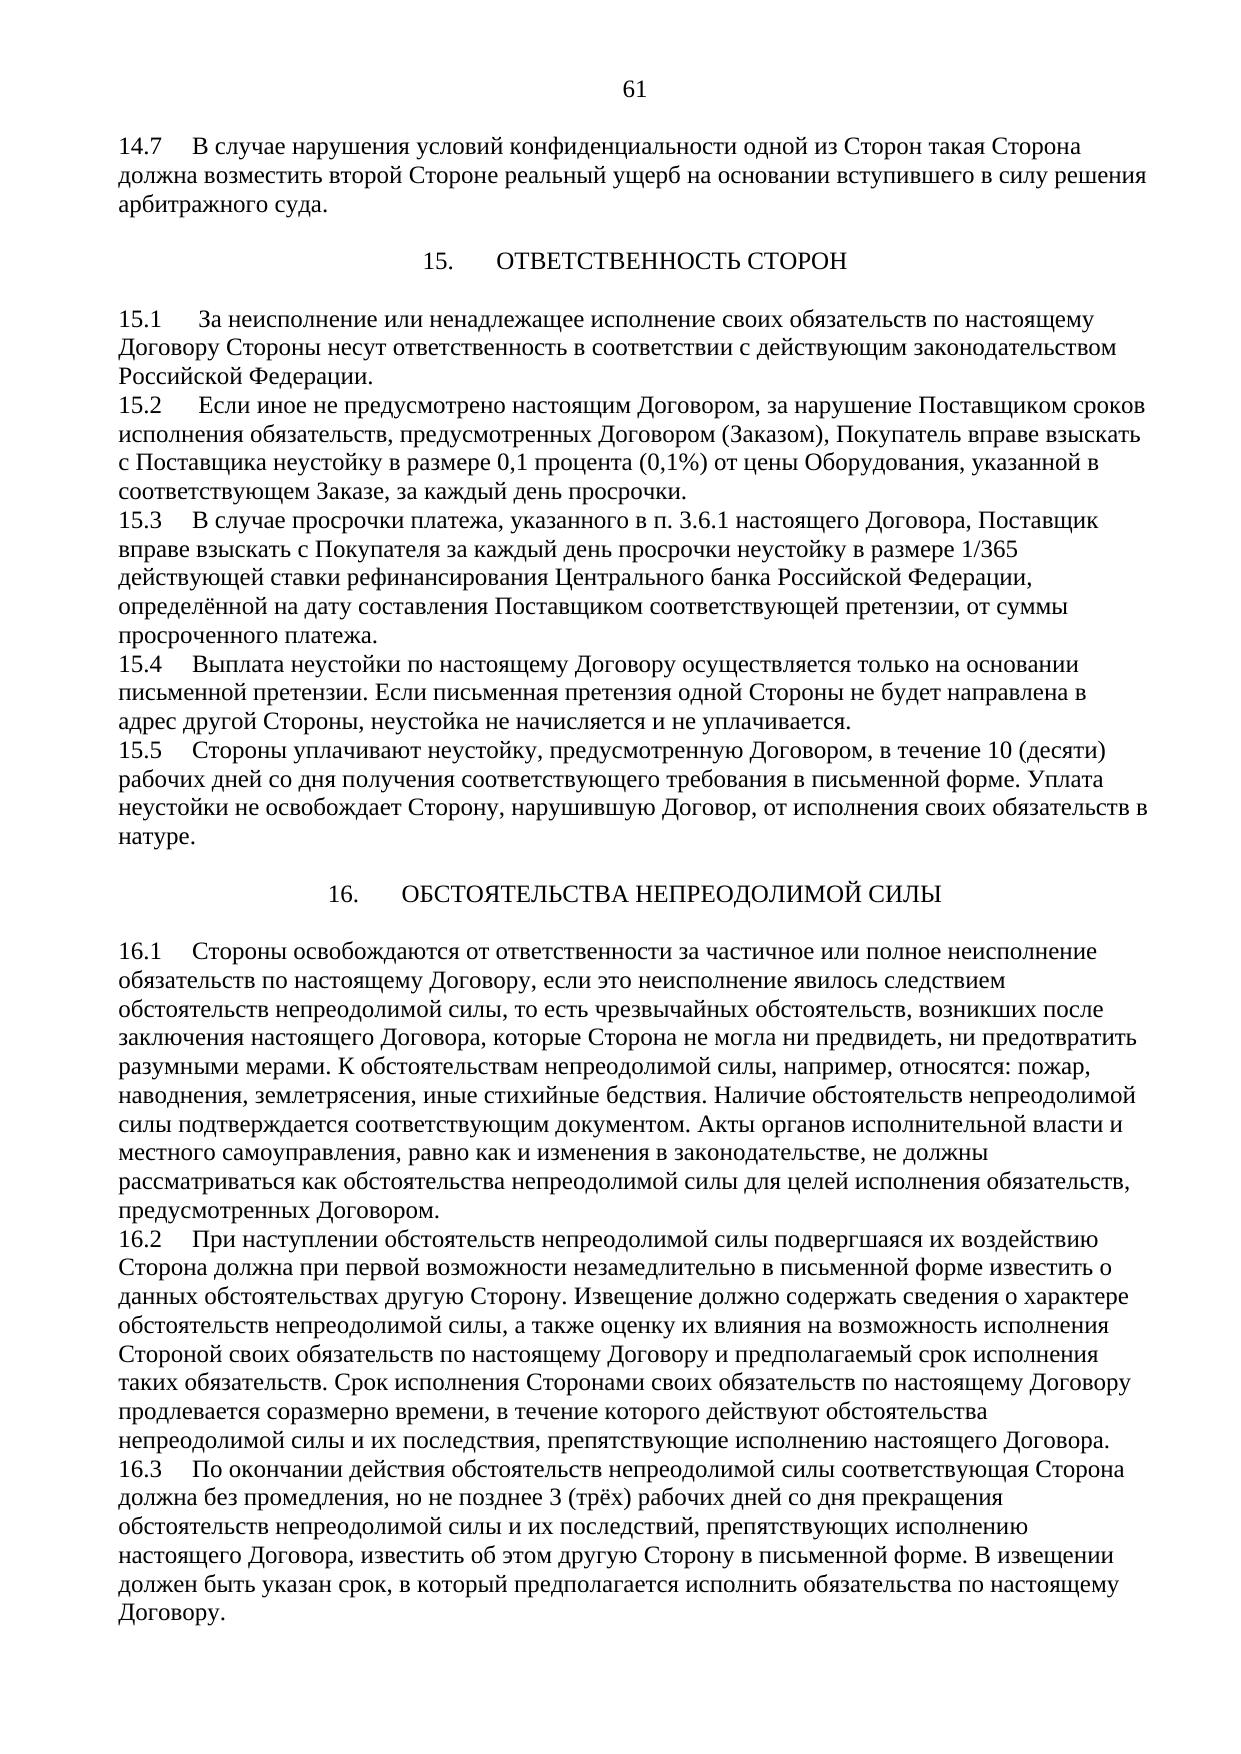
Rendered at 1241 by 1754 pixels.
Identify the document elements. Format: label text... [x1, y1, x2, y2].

list В случае нарушения условий конфиденциальности одной из Сторон такая Сторона должна возместить второй Стороне реальный ущерб на основании вступившего в силу решения арбитражного суда. [118, 131, 1152, 217]
list По окончании действия обстоятельств непреодолимой силы соответствующая Сторона должна без промедления, но не позднее 3 (трёх) рабочих дней со дня прекращения обстоятельств непреодолимой силы и их последствий, препятствующих исполнению настоящего Договора, известить об этом другую Сторону в письменной форме. В извещении должен быть указан срок, в который предполагается исполнить обязательства по настоящему Договору. [118, 1454, 1152, 1626]
list За неисполнение или ненадлежащее исполнение своих обязательств по настоящему Договору Стороны несут ответственность в соответствии с действующим законодательством Российской Федерации. [118, 304, 1152, 390]
list Стороны уплачивают неустойку, предусмотренную Договором, в течение 10 (десяти) рабочих дней со дня получения соответствующего требования в письменной форме. Уплата неустойки не освобождает Сторону, нарушившую Договор, от исполнения своих обязательств в натуре. [118, 735, 1152, 850]
list Выплата неустойки по настоящему Договору осуществляется только на основании письменной претензии. Если письменная претензия одной Стороны не будет направлена в адрес другой Стороны, неустойка не начисляется и не уплачивается. [118, 649, 1152, 735]
list Стороны освобождаются от ответственности за частичное или полное неисполнение обязательств по настоящему Договору, если это неисполнение явилось следствием обстоятельств непреодолимой силы, то есть чрезвычайных обстоятельств, возникших после заключения настоящего Договора, которые Сторона не могла ни предвидеть, ни предотвратить разумными мерами. К обстоятельствам непреодолимой силы, например, относятся: пожар, наводнения, землетрясения, иные стихийные бедствия. Наличие обстоятельств непреодолимой силы подтверждается соответствующим документом. Акты органов исполнительной власти и местного самоуправления, равно как и изменения в законодательстве, не должны рассматриваться как обстоятельства непреодолимой силы для целей исполнения обязательств, предусмотренных Договором. [118, 936, 1152, 1224]
list При наступлении обстоятельств непреодолимой силы подвергшаяся их воздействию Сторона должна при первой возможности незамедлительно в письменной форме известить о данных обстоятельствах другую Сторону. Извещение должно содержать сведения о характере обстоятельств непреодолимой силы, а также оценку их влияния на возможность исполнения Стороной своих обязательств по настоящему Договору и предполагаемый срок исполнения таких обязательств. Срок исполнения Сторонами своих обязательств по настоящему Договору продлевается соразмерно времени, в течение которого действуют обстоятельства непреодолимой силы и их последствия, препятствующие исполнению настоящего Договора. [118, 1224, 1152, 1454]
list ОБСТОЯТЕЛЬСТВА НЕПРЕОДОЛИМОЙ СИЛЫ [118, 879, 1152, 907]
list Если иное не предусмотрено настоящим Договором, за нарушение Поставщиком сроков исполнения обязательств, предусмотренных Договором (Заказом), Покупатель вправе взыскать с Поставщика неустойку в размере 0,1 процента (0,1%) от цены Оборудования, указанной в соответствующем Заказе, за каждый день просрочки. [118, 390, 1152, 505]
list В случае просрочки платежа, указанного в п. 3.6.1 настоящего Договора, Поставщик вправе взыскать с Покупателя за каждый день просрочки неустойку в размере 1/365 действующей ставки рефинансирования Центрального банка Российской Федерации, определённой на дату составления Поставщиком соответствующей претензии, от суммы просроченного платежа. [118, 505, 1152, 649]
list ОТВЕТСТВЕННОСТЬ СТОРОН [118, 246, 1152, 275]
